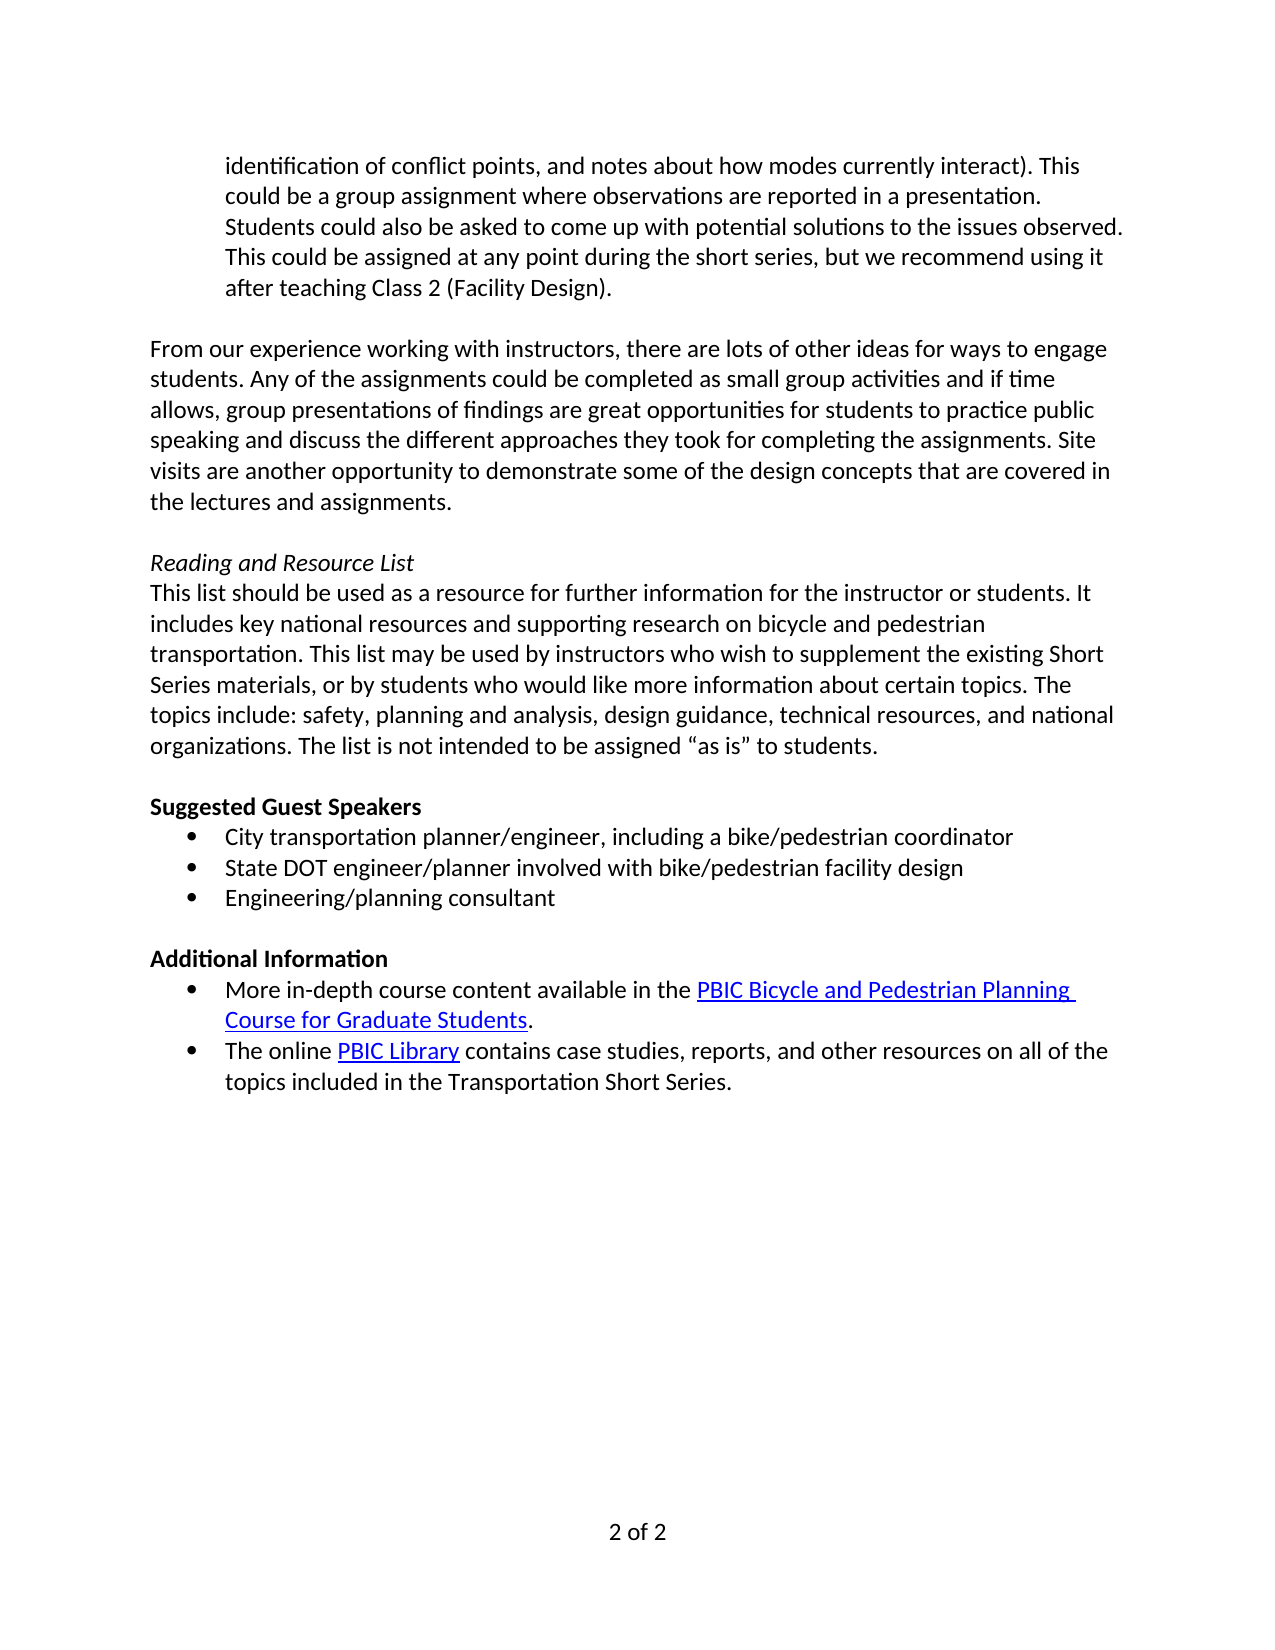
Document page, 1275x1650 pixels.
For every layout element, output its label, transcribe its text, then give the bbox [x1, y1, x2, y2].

text This list should be used as a resource for further information for the instructor or students. It includes key national resources and supporting research on bicycle and pedestrian transportation. This list may be used by instructors who wish to supplement the existing Short Series materials, or by students who would like more information about certain topics. The topics include: safety, planning and analysis, design guidance, technical resources, and national organizations. The list is not intended to be assigned “as is” to students. [150, 577, 1125, 760]
text Reading and Resource List [150, 547, 1125, 577]
list City transportation planner/engineer, including a bike/pedestrian coordinator [187, 821, 1125, 852]
text Suggested Guest Speakers [150, 791, 1125, 821]
text From our experience working with instructors, there are lots of other ideas for ways to engage students. Any of the assignments could be completed as small group activities and if time allows, group presentations of findings are great opportunities for students to practice public speaking and discuss the different approaches they took for completing the assignments. Site visits are another opportunity to demonstrate some of the design concepts that are covered in the lectures and assignments. [150, 333, 1125, 516]
list Engineering/planning consultant [187, 882, 1125, 913]
list More in-depth course content available in the PBIC Bicycle and Pedestrian Planning Course for Graduate Students. [187, 974, 1125, 1035]
list The online PBIC Library contains case studies, reports, and other resources on all of the topics included in the Transportation Short Series. [187, 1035, 1125, 1096]
text Additional Information [150, 943, 1125, 974]
list State DOT engineer/planner involved with bike/pedestrian facility design [187, 852, 1125, 882]
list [187, 150, 1125, 303]
